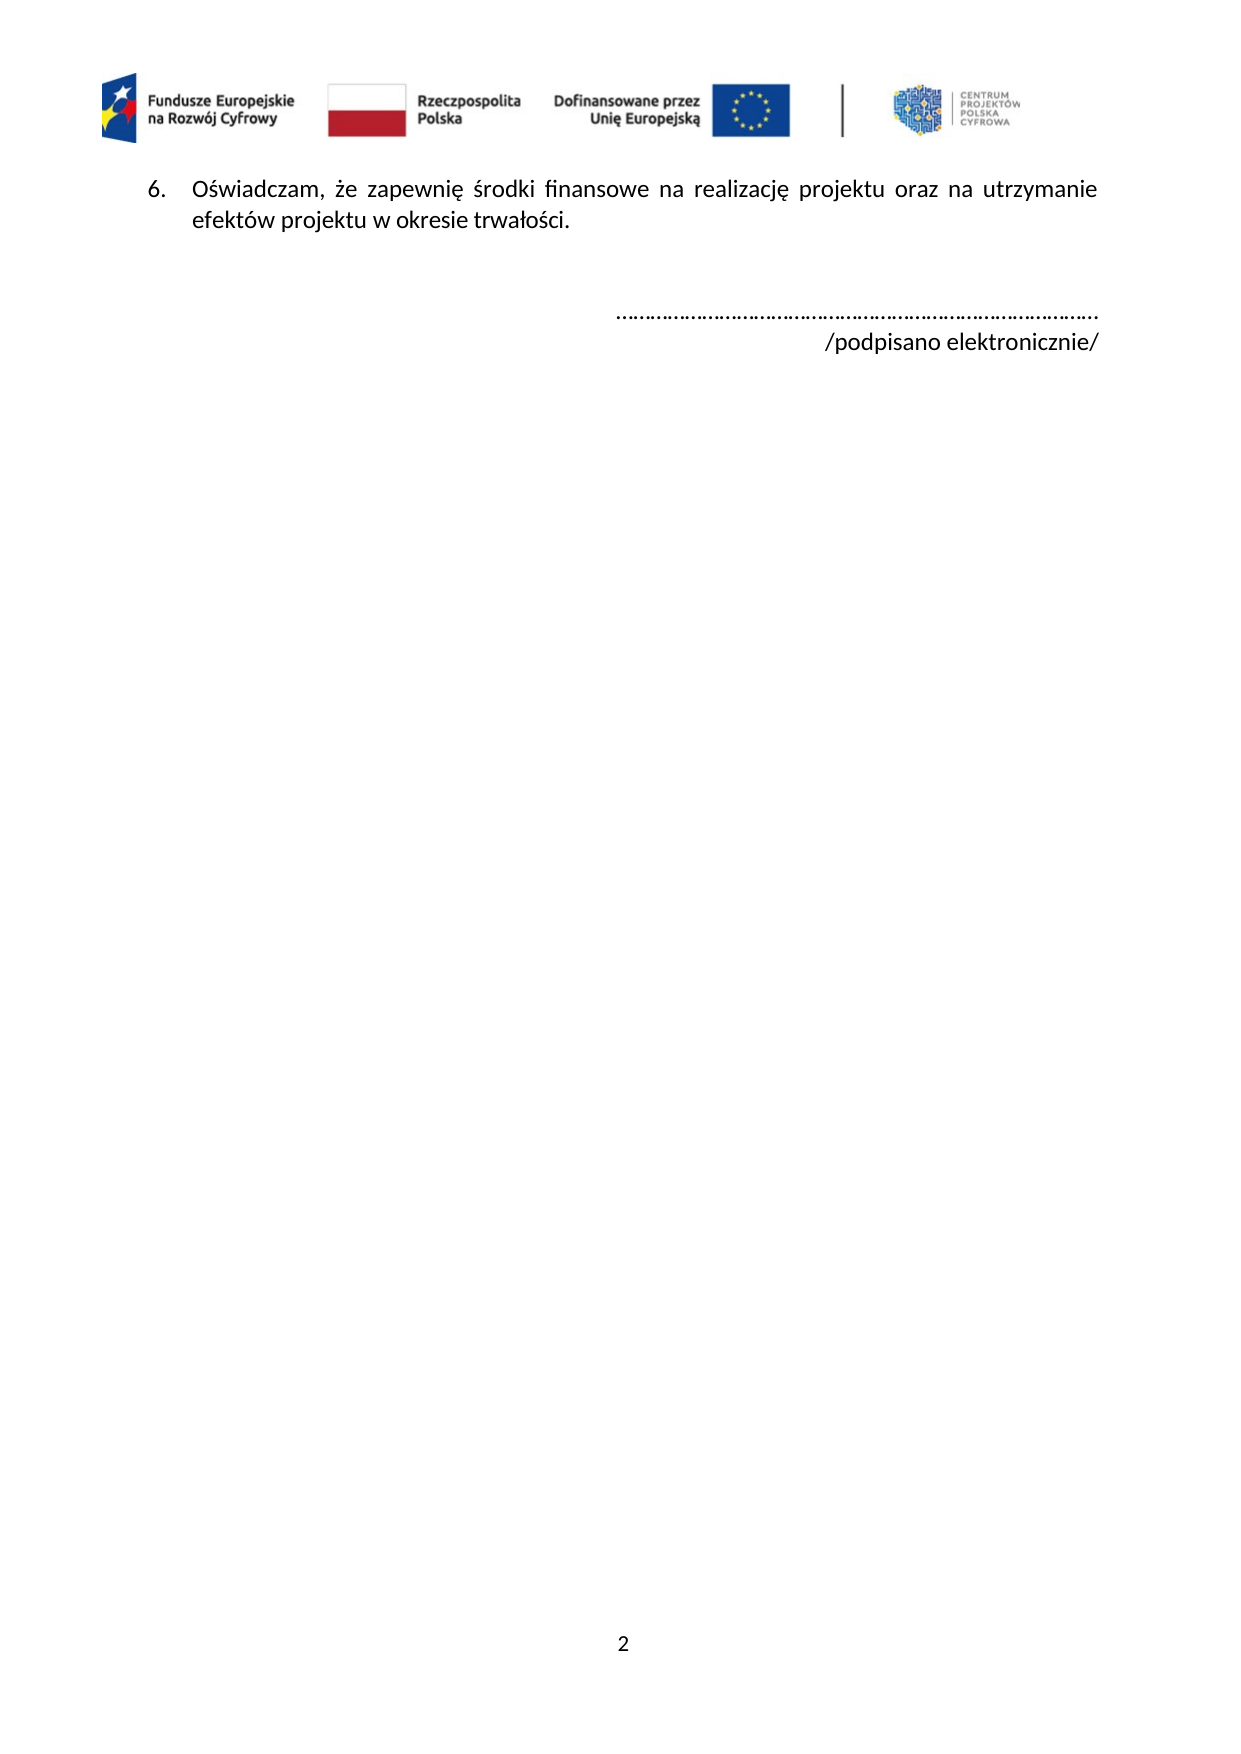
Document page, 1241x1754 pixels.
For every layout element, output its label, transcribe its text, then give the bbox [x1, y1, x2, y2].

text ………………………………………………………………………… [147, 295, 1099, 326]
picture [102, 73, 1021, 143]
text /podpisano elektronicznie/ [147, 326, 1099, 356]
list Oświadczam, że zapewnię środki finansowe na realizację projektu oraz na utrzymanie efektów projektu w okresie trwałości. [147, 173, 1099, 234]
